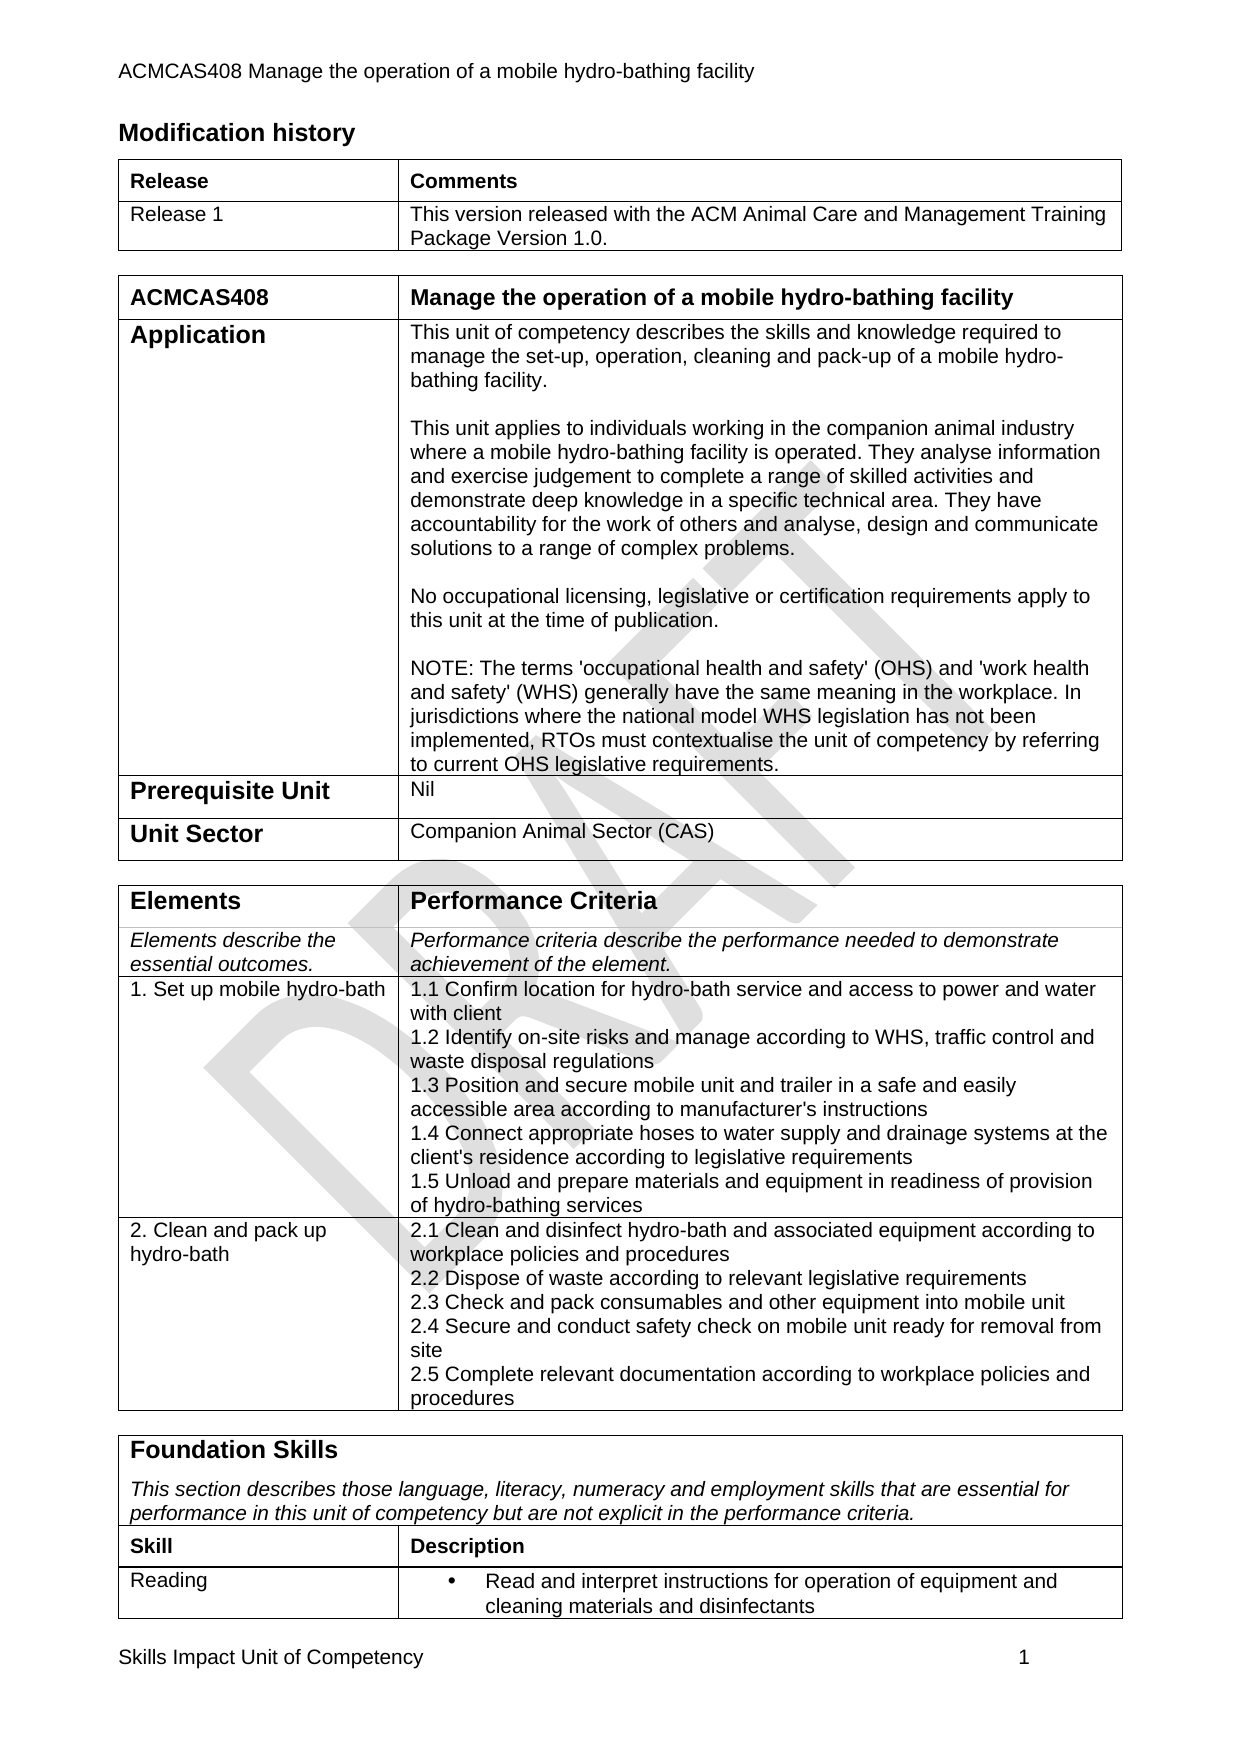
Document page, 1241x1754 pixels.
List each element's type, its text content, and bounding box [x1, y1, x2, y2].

table_cell 1.1 Confirm location for hydro-bath service and access to power and water with client 1.2 Identify on-site risks and manage according to WHS, traffic control and waste disposal regulations 1.3 Position and secure mobile unit and trailer in a safe and easily accessible area according to manufacturer's instructions 1.4 Connect appropriate hoses to water supply and drainage systems at the client's residence according to legislative requirements 1.5 Unload and prepare materials and equipment in readiness of provision of hydro-bathing services [399, 977, 1122, 1217]
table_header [119, 1436, 1122, 1525]
table_cell Application [119, 320, 398, 775]
table_cell Skill [119, 1526, 398, 1566]
table_cell Elements describe the essential outcomes. [119, 928, 398, 976]
table_cell Description [399, 1526, 1122, 1566]
table_cell Performance criteria describe the performance needed to demonstrate achievement of the element. [399, 928, 1122, 976]
table_header ACMCAS408 [119, 276, 398, 319]
subtitle Modification history [118, 118, 1122, 147]
table_cell Unit Sector [119, 819, 398, 860]
table_cell Companion Animal Sector (CAS) [399, 819, 1122, 860]
table_cell Read and interpret instructions for operation of equipment and cleaning materials and disinfectants [399, 1568, 1122, 1618]
table_cell Prerequisite Unit [119, 776, 398, 818]
table_cell Nil [399, 776, 1122, 818]
table_header Performance Criteria [399, 886, 1122, 927]
table_cell 1. Set up mobile hydro-bath [119, 977, 398, 1217]
table_cell This version released with the ACM Animal Care and Management Training Package Version 1.0. [399, 202, 1121, 250]
table_cell 2. Clean and pack up hydro-bath [119, 1218, 398, 1409]
table_header Comments [399, 160, 1121, 201]
table_header Release [119, 160, 398, 201]
table_header Elements [119, 886, 398, 927]
table_cell 2.1 Clean and disinfect hydro-bath and associated equipment according to workplace policies and procedures 2.2 Dispose of waste according to relevant legislative requirements 2.3 Check and pack consumables and other equipment into mobile unit 2.4 Secure and conduct safety check on mobile unit ready for removal from site 2.5 Complete relevant documentation according to workplace policies and procedures [399, 1218, 1122, 1409]
table_cell Reading [119, 1568, 398, 1618]
table_cell This unit of competency describes the skills and knowledge required to manage the set-up, operation, cleaning and pack-up of a mobile hydro-bathing facility. This unit applies to individuals working in the companion animal industry where a mobile hydro-bathing facility is operated. They analyse information and exercise judgement to complete a range of skilled activities and demonstrate deep knowledge in a specific technical area. They have accountability for the work of others and analyse, design and communicate solutions to a range of complex problems. No occupational licensing, legislative or certification requirements apply to this unit at the time of publication. NOTE: The terms 'occupational health and safety' (OHS) and 'work health and safety' (WHS) generally have the same meaning in the workplace. In jurisdictions where the national model WHS legislation has not been implemented, RTOs must contextualise the unit of competency by referring to current OHS legislative requirements. [399, 320, 1122, 775]
table_cell Release 1 [119, 202, 398, 250]
table_header Manage the operation of a mobile hydro-bathing facility [399, 276, 1122, 319]
